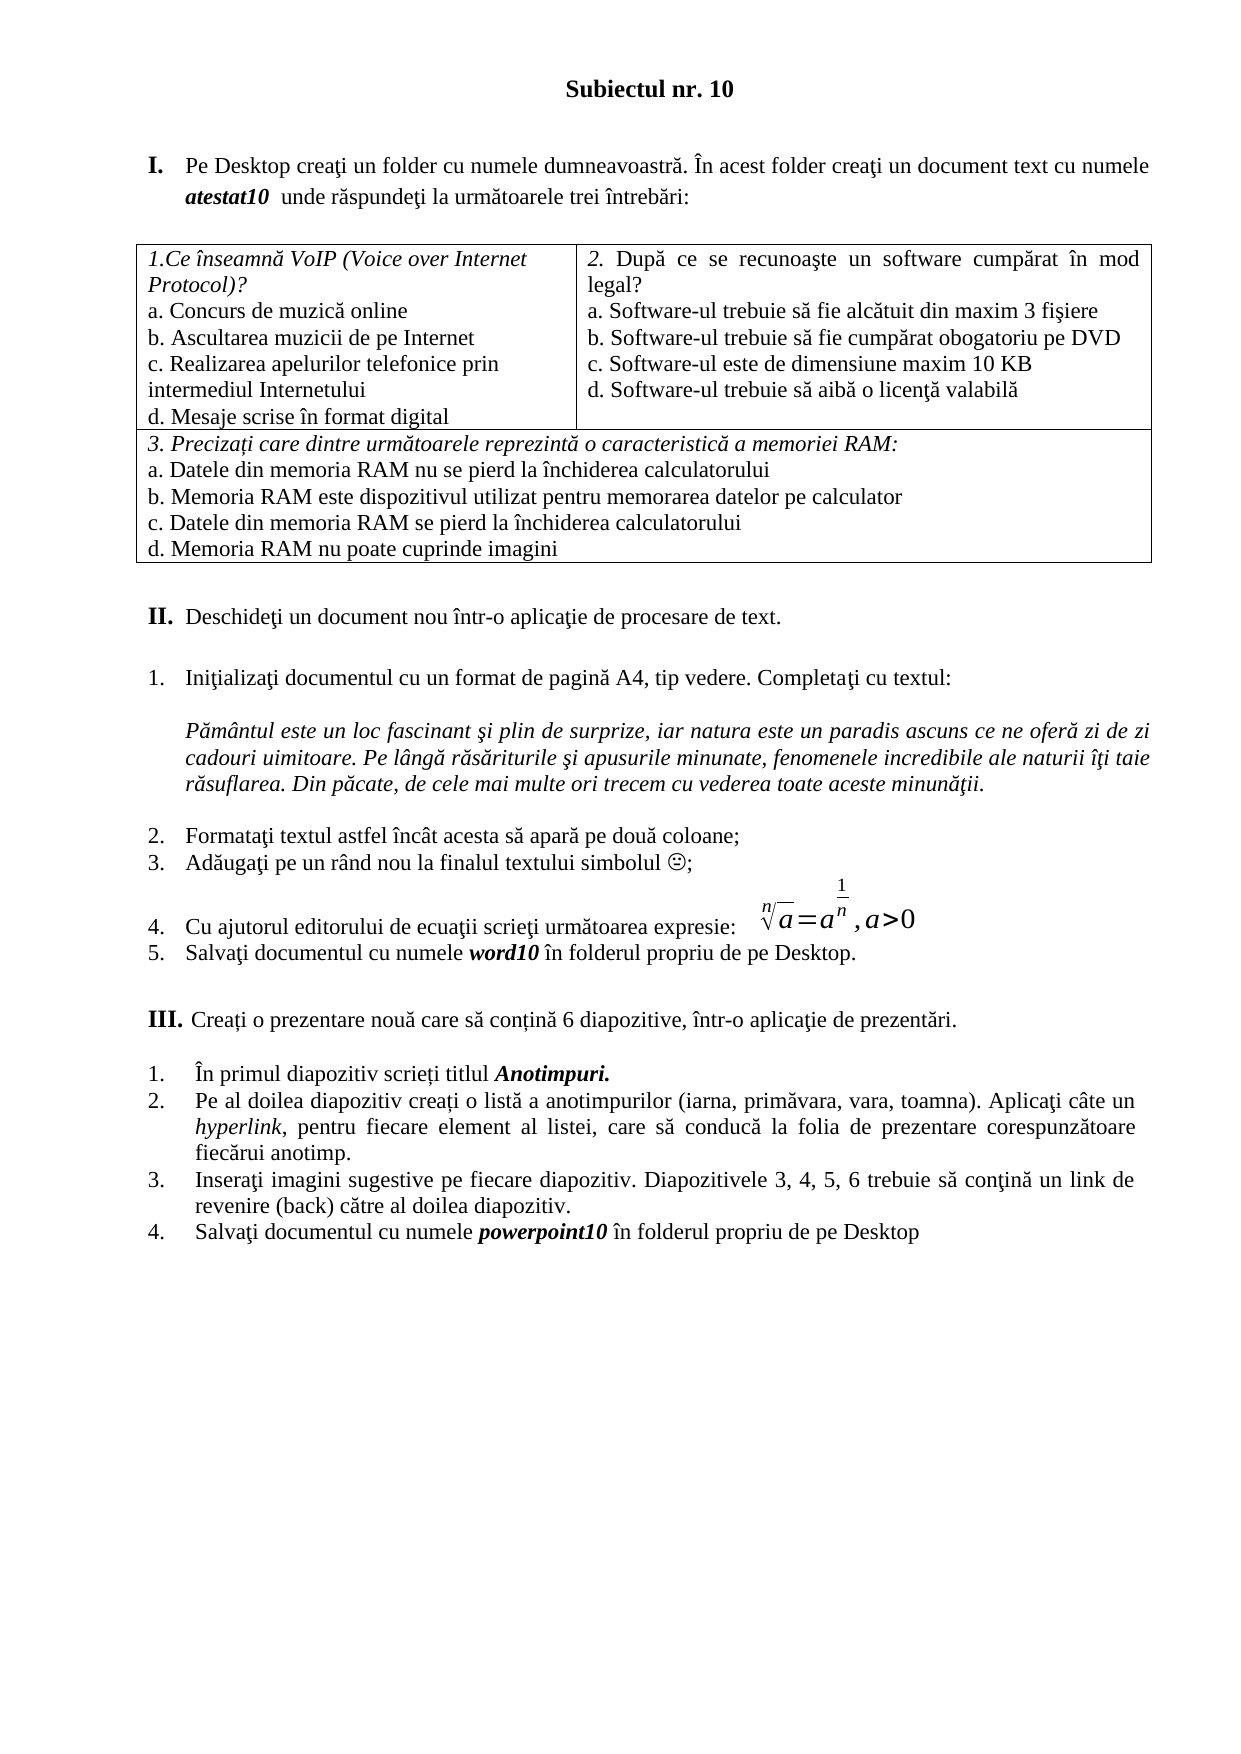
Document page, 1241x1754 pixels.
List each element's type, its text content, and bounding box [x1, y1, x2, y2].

title Salvaţi documentul cu numele word10 în folderul propriu de pe Desktop. [148, 939, 1152, 966]
table_cell 3. Precizați care dintre următoarele reprezintă o caracteristică a memoriei RAM: a. Datele din memoria RAM nu se pierd la închiderea calculatorului b. Memoria RAM este dispozitivul utilizat pentru memorarea datelor pe calculator c. Datele din memoria RAM se pierd la închiderea calculatorului d. Memoria RAM nu poate cuprinde imagini [137, 430, 1151, 562]
title Iniţializaţi documentul cu un format de pagină A4, tip vedere. Completaţi cu textul: [148, 664, 1152, 691]
text Pământul este un loc fascinant şi plin de surprize, iar natura este un paradis ascuns ce ne oferă zi de zi cadouri uimitoare. Pe lângă răsăriturile şi apusurile minunate, fenomenele incredibile ale naturii îţi taie răsuflarea. Din păcate, de cele mai multe ori trecem cu vederea toate aceste minunăţii. [185, 717, 1152, 796]
list Deschideţi un document nou într-o aplicaţie de procesare de text. [148, 601, 1152, 630]
title Adăugaţi pe un rând nou la finalul textului simbolul ; [148, 849, 1152, 875]
title Formataţi textul astfel încât acesta să apară pe două coloane; [148, 823, 1152, 849]
title Salvaţi documentul cu numele powerpoint10 în folderul propriu de pe Desktop [148, 1218, 1137, 1245]
title Pe al doilea diapozitiv creați o listă a anotimpurilor (iarna, primăvara, vara, toamna). Aplicaţi câte un hyperlink, pentru fiecare element al listei, care să conducă la folia de prezentare corespunzătoare fiecărui anotimp. [148, 1087, 1137, 1166]
title Subiectul nr. 10 [148, 74, 1152, 103]
list Creați o prezentare nouă care să conțină 6 diapozitive, într-o aplicaţie de prezentări. [148, 1004, 1152, 1033]
title Inseraţi imagini sugestive pe fiecare diapozitiv. Diapozitivele 3, 4, 5, 6 trebuie să conţină un link de revenire (back) către al doilea diapozitiv. [148, 1166, 1137, 1218]
table_header 2. După ce se recunoaşte un software cumpărat în mod legal? a. Software-ul trebuie să fie alcătuit din maxim 3 fişiere b. Software-ul trebuie să fie cumpărat obogatoriu pe DVD c. Software-ul este de dimensiune maxim 10 KB d. Software-ul trebuie să aibă o licenţă valabilă [577, 245, 1151, 429]
title Cu ajutorul editorului de ecuaţii scrieţi următoarea expresie: [148, 875, 1152, 939]
list Pe Desktop creaţi un folder cu numele dumneavoastră. În acest folder creaţi un document text cu numele atestat10 unde răspundeţi la următoarele trei întrebări: [148, 151, 1152, 209]
title În primul diapozitiv scrieți titlul Anotimpuri. [148, 1060, 825, 1087]
table_header 1.Ce înseamnă VoIP (Voice over Internet Protocol)? a. Concurs de muzică online b. Ascultarea muzicii de pe Internet c. Realizarea apelurilor telefonice prin intermediul Internetului d. Mesaje scrise în format digital [137, 245, 576, 429]
